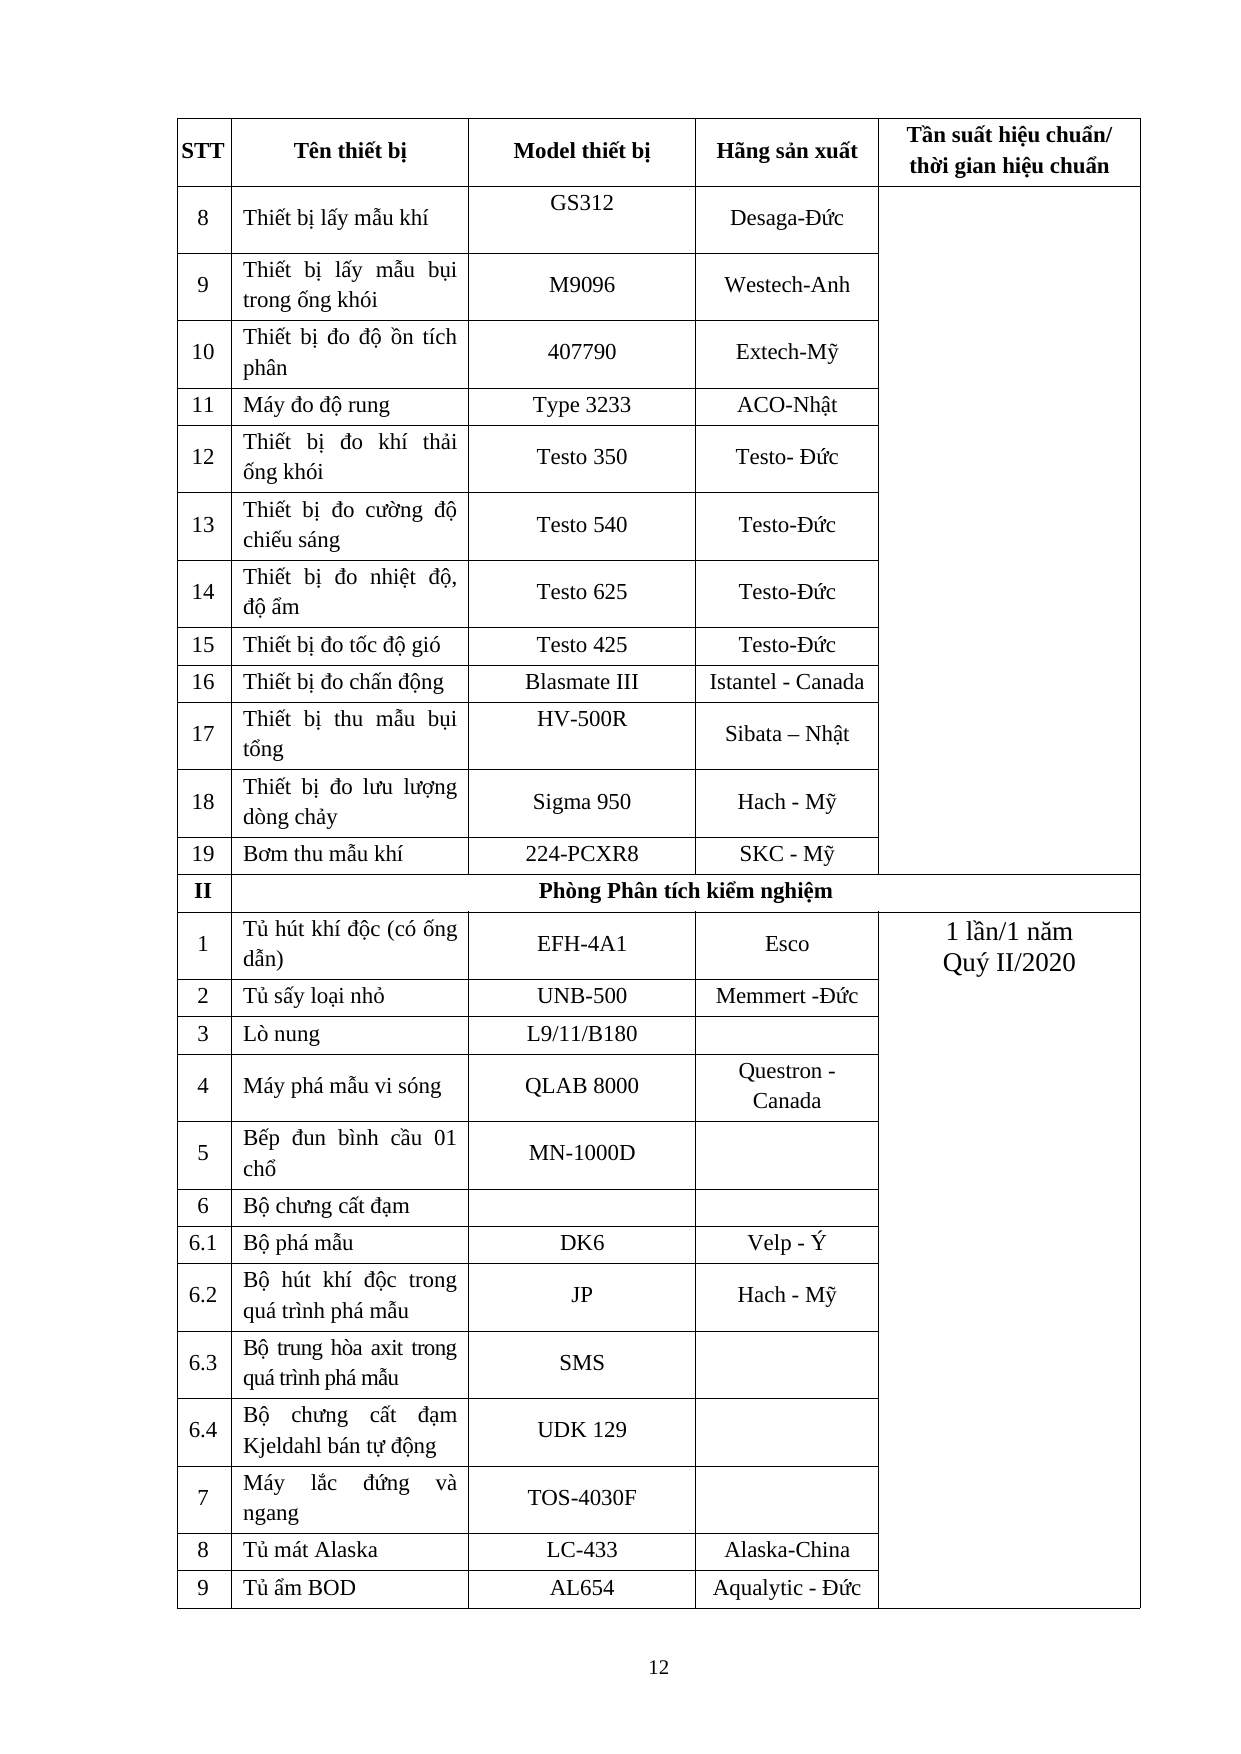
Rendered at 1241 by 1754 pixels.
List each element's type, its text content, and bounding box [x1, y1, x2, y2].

table_cell 6.2 [178, 1264, 231, 1331]
table_cell L9/11/B180 [469, 1017, 695, 1053]
table_cell Questron - Canada [696, 1055, 878, 1121]
table_cell SMS [469, 1332, 695, 1398]
table_cell Bộ phá mẫu [232, 1227, 468, 1263]
table_cell 18 [178, 770, 231, 837]
table_cell 8 [178, 1534, 231, 1570]
table_cell Type 3233 [469, 389, 695, 425]
table_cell Sigma 950 [469, 770, 695, 837]
table_cell Thiết bị đo cường độ chiếu sáng [232, 493, 468, 560]
table_cell Testo-Đức [696, 493, 878, 560]
table_cell DK6 [469, 1227, 695, 1263]
table_cell [696, 1190, 878, 1226]
table_cell Bộ trung hòa axit trong quá trình phá mẫu [232, 1332, 468, 1398]
table_cell 1 [178, 913, 231, 979]
table_cell Testo-Đức [696, 561, 878, 627]
table_cell Memmert -Đức [696, 980, 878, 1016]
table_cell 17 [178, 703, 231, 769]
table_cell Thiết bị thu mẫu bụi tổng [232, 703, 468, 769]
table_cell Bộ chưng cất đạm [232, 1190, 468, 1226]
table_cell 4 [178, 1055, 231, 1121]
table_cell Phòng Phân tích kiểm nghiệm [232, 875, 1140, 911]
table_cell 10 [178, 321, 231, 387]
table_cell [696, 1467, 878, 1533]
table_cell GS312 [469, 187, 695, 252]
table_cell Desaga-Đức [696, 187, 878, 252]
table_cell 11 [178, 389, 231, 425]
table_cell UNB-500 [469, 980, 695, 1016]
table_cell 8 [178, 187, 231, 252]
table_cell Aqualytic - Đức [696, 1571, 878, 1608]
table_cell Hach - Mỹ [696, 770, 878, 837]
table_cell 14 [178, 561, 231, 627]
table_cell Lò nung [232, 1017, 468, 1053]
table_cell [696, 1399, 878, 1466]
table_cell Bộ chưng cất đạm Kjeldahl bán tự động [232, 1399, 468, 1466]
table_cell M9096 [469, 254, 695, 320]
table_cell SKC - Mỹ [696, 838, 878, 874]
table_cell Bộ hút khí độc trong quá trình phá mẫu [232, 1264, 468, 1331]
table_cell 9 [178, 1571, 231, 1608]
table_cell 6 [178, 1190, 231, 1226]
table_cell 6.1 [178, 1227, 231, 1263]
table_cell Testo 625 [469, 561, 695, 627]
table_cell Máy phá mẫu vi sóng [232, 1055, 468, 1121]
table_cell Testo 425 [469, 628, 695, 664]
table_cell ACO-Nhật [696, 389, 878, 425]
table_cell Testo-Đức [696, 628, 878, 664]
table_cell 16 [178, 666, 231, 702]
table_header Model thiết bị [469, 119, 695, 186]
table_cell Bếp đun bình cầu 01 chổ [232, 1122, 468, 1188]
table_cell 5 [178, 1122, 231, 1188]
table_cell Testo 350 [469, 426, 695, 492]
table_cell Sibata – Nhật [696, 703, 878, 769]
table_cell Thiết bị đo khí thải ống khói [232, 426, 468, 492]
table_cell Thiết bị lấy mẫu bụi trong ống khói [232, 254, 468, 320]
table_cell EFH-4A1 [469, 913, 695, 979]
table_cell Westech-Anh [696, 254, 878, 320]
table_cell [696, 1122, 878, 1188]
table_cell Thiết bị đo chấn động [232, 666, 468, 702]
table_cell 3 [178, 1017, 231, 1053]
table_cell 6.3 [178, 1332, 231, 1398]
table_cell [696, 1332, 878, 1398]
table_cell QLAB 8000 [469, 1055, 695, 1121]
table_cell Testo- Đức [696, 426, 878, 492]
table_cell 9 [178, 254, 231, 320]
table_cell Máy lắc đứng và ngang [232, 1467, 468, 1533]
table_cell Istantel - Canada [696, 666, 878, 702]
table_cell Máy đo độ rung [232, 389, 468, 425]
table_cell Bơm thu mẫu khí [232, 838, 468, 874]
table_cell Extech-Mỹ [696, 321, 878, 387]
table_header Hãng sản xuất [696, 119, 878, 186]
table_cell Tủ ẩm BOD [232, 1571, 468, 1608]
table_header Tần suất hiệu chuẩn/ thời gian hiệu chuẩn [879, 119, 1140, 186]
table_cell 15 [178, 628, 231, 664]
table_cell Tủ hút khí độc (có ống dẫn) [232, 913, 468, 979]
table_cell 19 [178, 838, 231, 874]
table_cell AL654 [469, 1571, 695, 1608]
table_cell 7 [178, 1467, 231, 1533]
table_cell 6.4 [178, 1399, 231, 1466]
table_cell Tủ sấy loại nhỏ [232, 980, 468, 1016]
table_cell Esco [696, 913, 878, 979]
table_cell 407790 [469, 321, 695, 387]
table_cell Tủ mát Alaska [232, 1534, 468, 1570]
table_cell Hach - Mỹ [696, 1264, 878, 1331]
table_cell Thiết bị đo nhiệt độ, độ ẩm [232, 561, 468, 627]
table_cell Alaska-China [696, 1534, 878, 1570]
table_cell Thiết bị đo lưu lượng dòng chảy [232, 770, 468, 837]
table_cell MN-1000D [469, 1122, 695, 1188]
table_cell Thiết bị lấy mẫu khí [232, 187, 468, 252]
table_cell Velp - Ý [696, 1227, 878, 1263]
table_cell UDK 129 [469, 1399, 695, 1466]
table_header Tên thiết bị [232, 119, 468, 186]
table_cell HV-500R [469, 703, 695, 769]
table_cell 1 lần/1 năm Quý II/2020 [879, 913, 1140, 1608]
table_cell Thiết bị đo độ ồn tích phân [232, 321, 468, 387]
table_cell [696, 1017, 878, 1053]
table_cell TOS-4030F [469, 1467, 695, 1533]
table_cell 224-PCXR8 [469, 838, 695, 874]
table_header STT [178, 119, 231, 186]
table_cell 13 [178, 493, 231, 560]
table_cell LC-433 [469, 1534, 695, 1570]
table_cell II [178, 875, 231, 911]
table_cell Blasmate III [469, 666, 695, 702]
table_cell 2 [178, 980, 231, 1016]
table_cell Testo 540 [469, 493, 695, 560]
table_cell JP [469, 1264, 695, 1331]
table_cell Thiết bị đo tốc độ gió [232, 628, 468, 664]
table_cell [469, 1190, 695, 1226]
table_cell 12 [178, 426, 231, 492]
